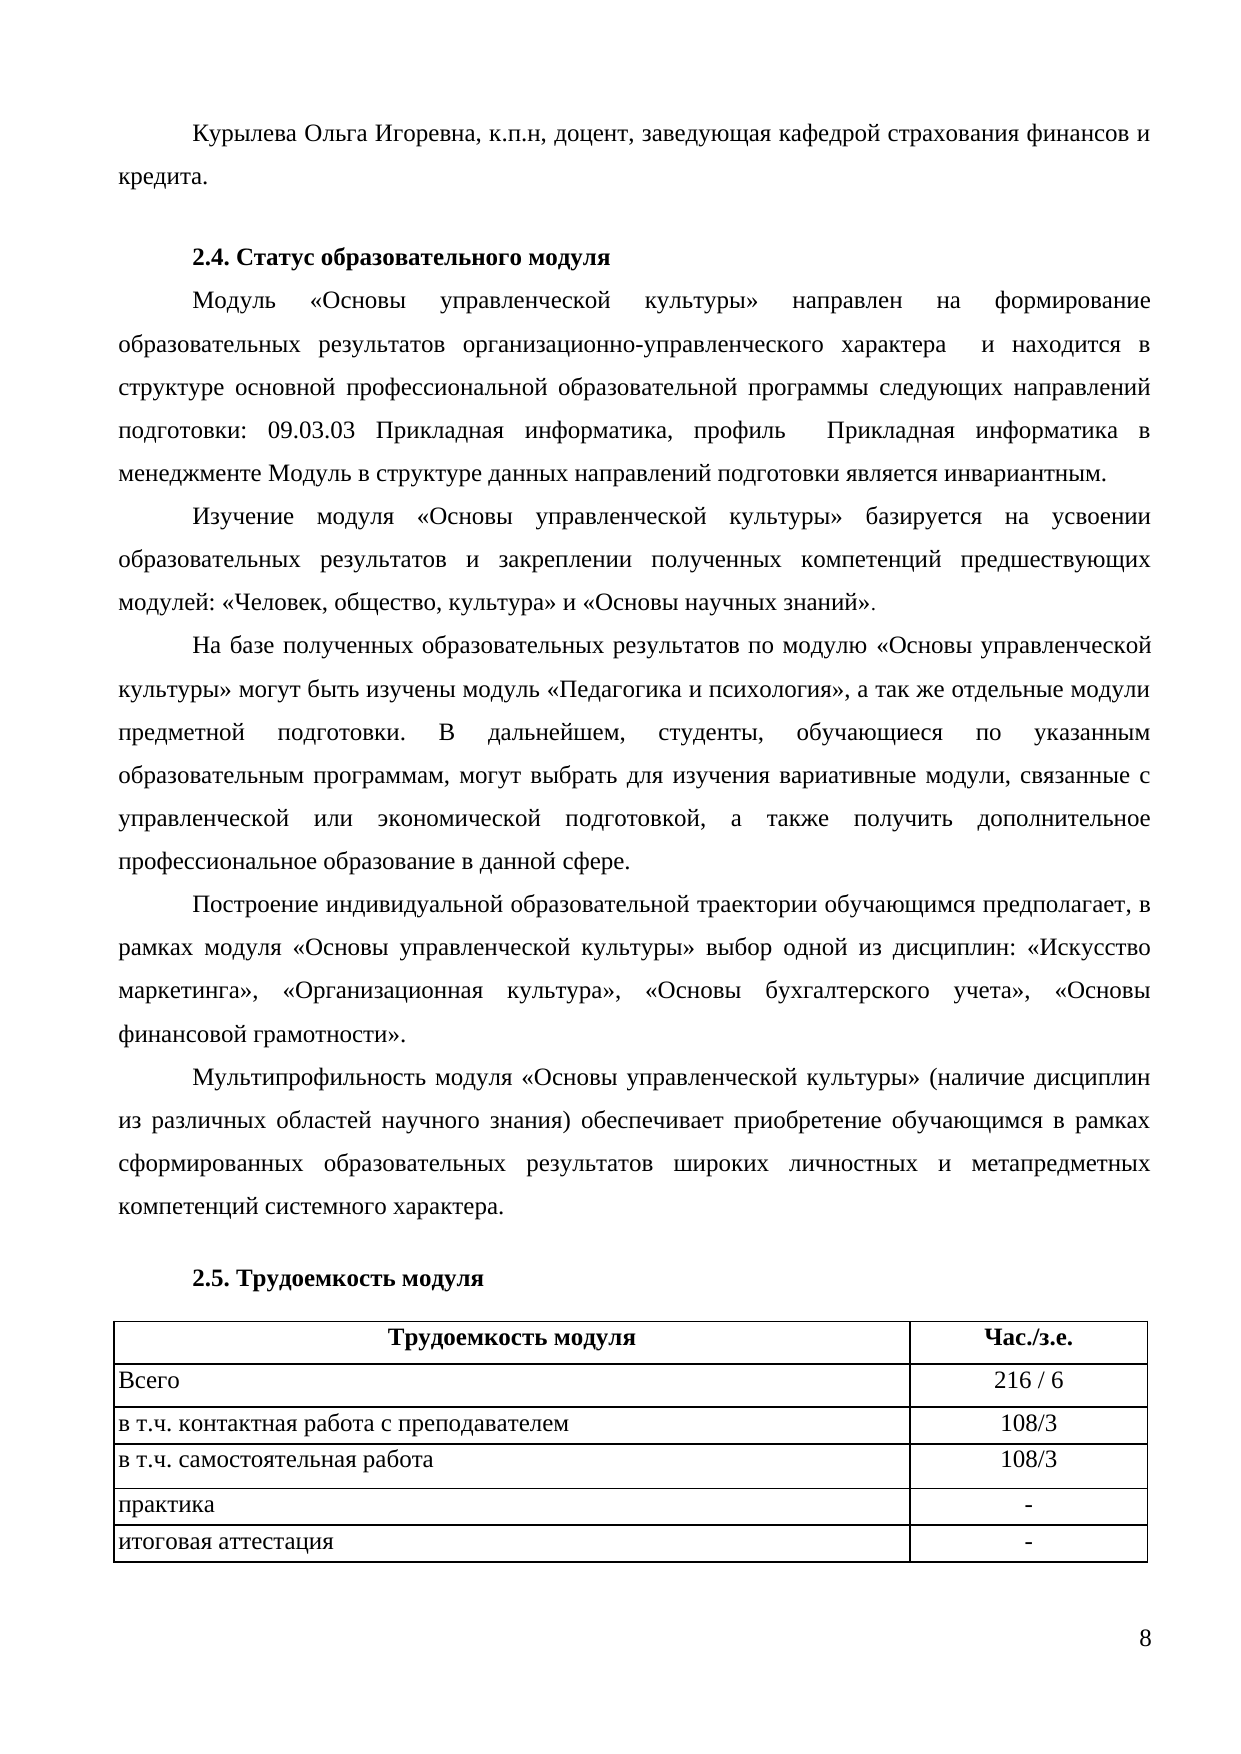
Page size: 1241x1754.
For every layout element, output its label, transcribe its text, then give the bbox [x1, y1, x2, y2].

table_cell - [911, 1526, 1147, 1561]
text 2.4. Статус образовательного модуля [118, 242, 1152, 271]
table_cell Всего [115, 1365, 909, 1406]
text Построение индивидуальной образовательной траектории обучающимся предполагает, в рамках модуля «Основы управленческой культуры» выбор одной из дисциплин: «Искусство маркетинга», «Организационная культура», «Основы бухгалтерского учета», «Основы финансовой грамотности». [118, 889, 1152, 1047]
table_cell 216 / 6 [911, 1365, 1147, 1406]
table_cell 108/3 [911, 1445, 1147, 1488]
table_cell - [911, 1489, 1147, 1524]
table_cell итоговая аттестация [115, 1526, 909, 1561]
table_header Трудоемкость модуля [115, 1322, 909, 1363]
table_header Час./з.е. [911, 1322, 1147, 1363]
text На базе полученных образовательных результатов по модулю «Основы управленческой культуры» могут быть изучены модуль «Педагогика и психология», а так же отдельные модули предметной подготовки. В дальнейшем, студенты, обучающиеся по указанным образовательным программам, могут выбрать для изучения вариативные модули, связанные с управленческой или экономической подготовкой, а также получить дополнительное профессиональное образование в данной сфере. [118, 631, 1152, 875]
table_cell 108/3 [911, 1408, 1147, 1443]
text 2.5. Трудоемкость модуля [118, 1263, 1138, 1292]
text Изучение модуля «Основы управленческой культуры» базируется на усвоении образовательных результатов и закреплении полученных компетенций предшествующих модулей: «Человек, общество, культура» и «Основы научных знаний». [118, 501, 1152, 616]
table_cell практика [115, 1489, 909, 1524]
table_cell в т.ч. контактная работа с преподавателем [115, 1408, 909, 1443]
table_cell в т.ч. самостоятельная работа [115, 1445, 909, 1488]
text Мультипрофильность модуля «Основы управленческой культуры» (наличие дисциплин из различных областей научного знания) обеспечивает приобретение обучающимся в рамках сформированных образовательных результатов широких личностных и метапредметных компетенций системного характера. [118, 1062, 1152, 1220]
text Модуль «Основы управленческой культуры» направлен на формирование образовательных результатов организационно-управленческого характера и находится в структуре основной профессиональной образовательной программы следующих направлений подготовки: 09.03.03 Прикладная информатика, профиль Прикладная информатика в менеджменте Модуль в структуре данных направлений подготовки является инвариантным. [118, 286, 1152, 487]
text Курылева Ольга Игоревна, к.п.н, доцент, заведующая кафедрой страхования финансов и кредита. [118, 118, 1152, 190]
